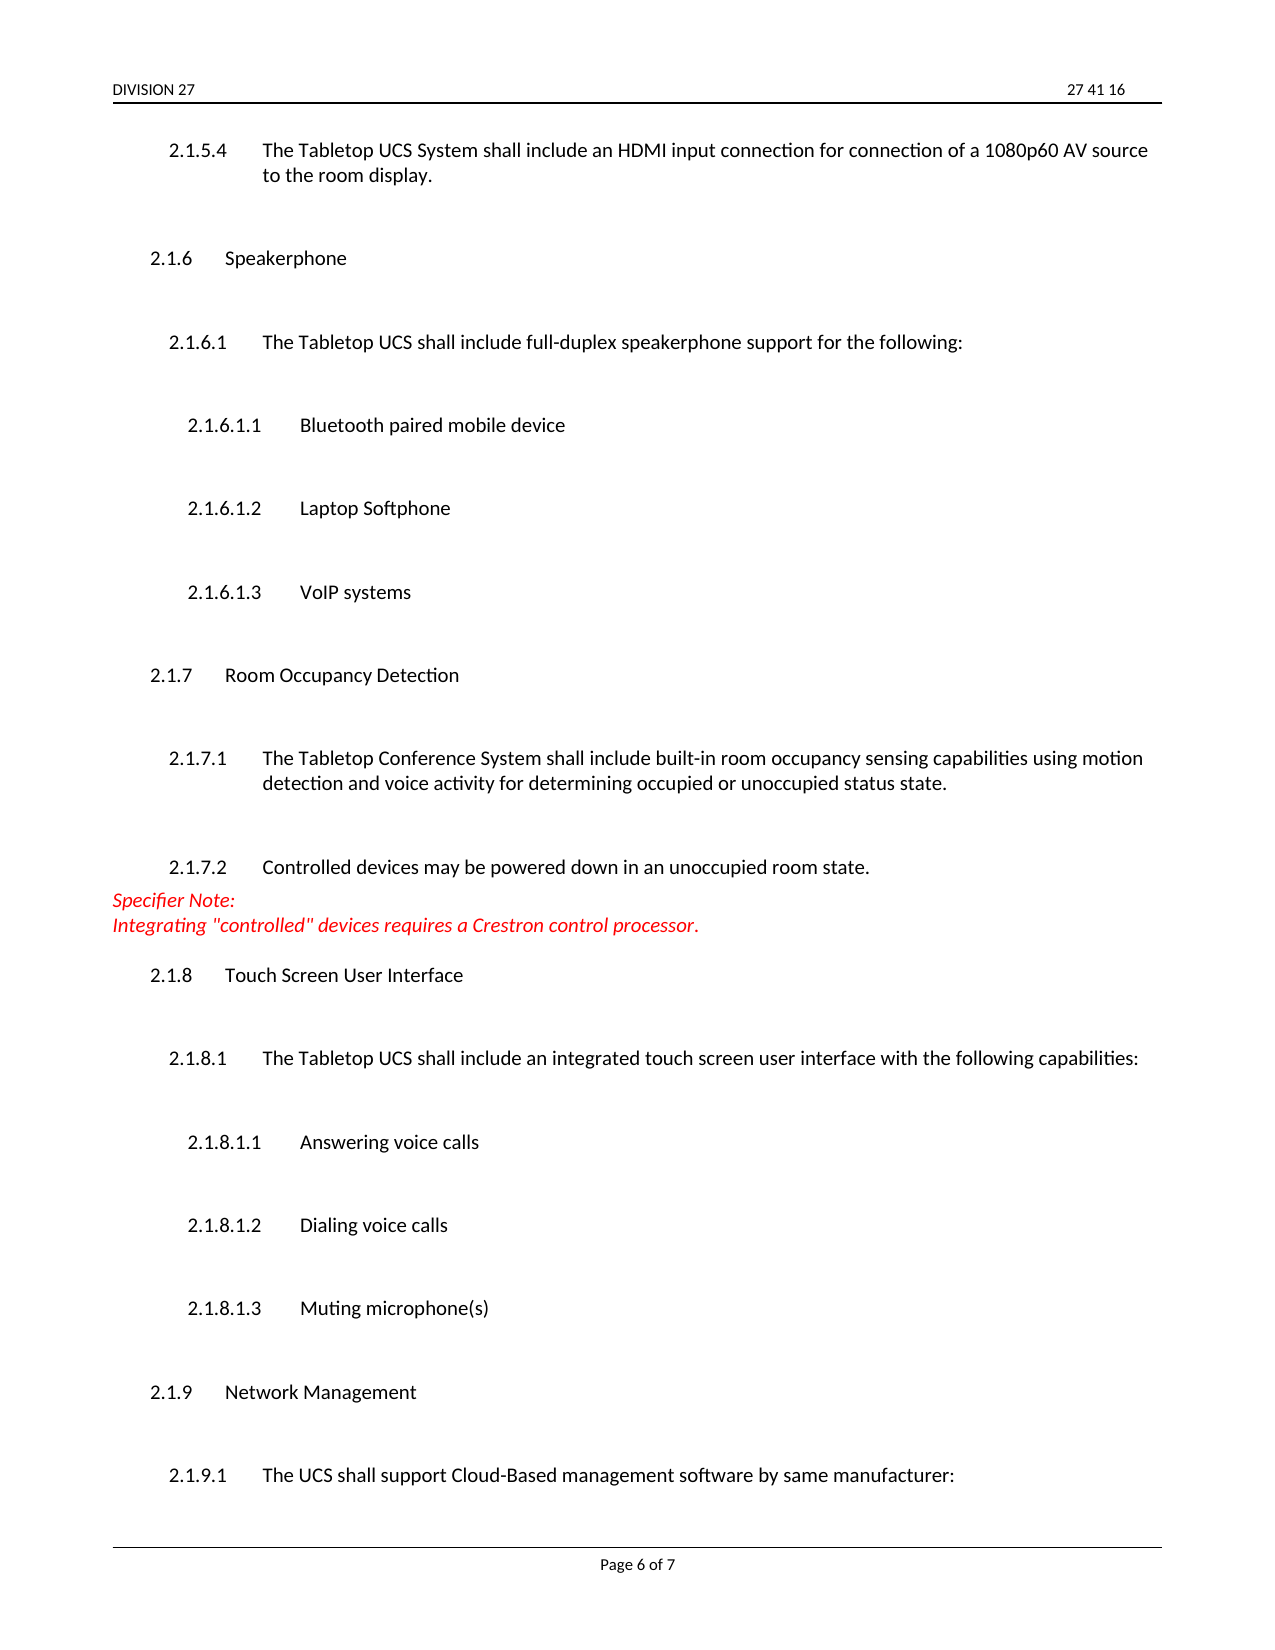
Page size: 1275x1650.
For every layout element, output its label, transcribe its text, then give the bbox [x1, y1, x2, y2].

subtitle VoIP systems [187, 579, 1162, 604]
subtitle Touch Screen User Interface [150, 962, 1162, 987]
subtitle The Tabletop Conference System shall include built-in room occupancy sensing capabilities using motion detection and voice activity for determining occupied or unoccupied status state. [169, 746, 1162, 796]
subtitle Laptop Softphone [187, 496, 1162, 521]
text Integrating "controlled" devices requires a Crestron control processor. [112, 912, 1162, 937]
subtitle Dialing voice calls [187, 1212, 1162, 1237]
subtitle The UCS shall support Cloud-Based management software by same manufacturer: [169, 1462, 1162, 1487]
subtitle Network Management [150, 1379, 1162, 1404]
subtitle Muting microphone(s) [187, 1296, 1162, 1321]
subtitle Speakerphone [150, 246, 1162, 271]
subtitle The Tabletop UCS System shall include an HDMI input connection for connection of a 1080p60 AV source to the room display. [169, 137, 1162, 187]
subtitle The Tabletop UCS shall include full-duplex speakerphone support for the following: [169, 329, 1162, 354]
subtitle Bluetooth paired mobile device [187, 412, 1162, 437]
subtitle Controlled devices may be powered down in an unoccupied room state. [169, 854, 1162, 879]
subtitle The Tabletop UCS shall include an integrated touch screen user interface with the following capabilities: [169, 1046, 1162, 1071]
subtitle Answering voice calls [187, 1129, 1162, 1154]
text Specifier Note: [112, 887, 1162, 912]
subtitle Room Occupancy Detection [150, 662, 1162, 687]
